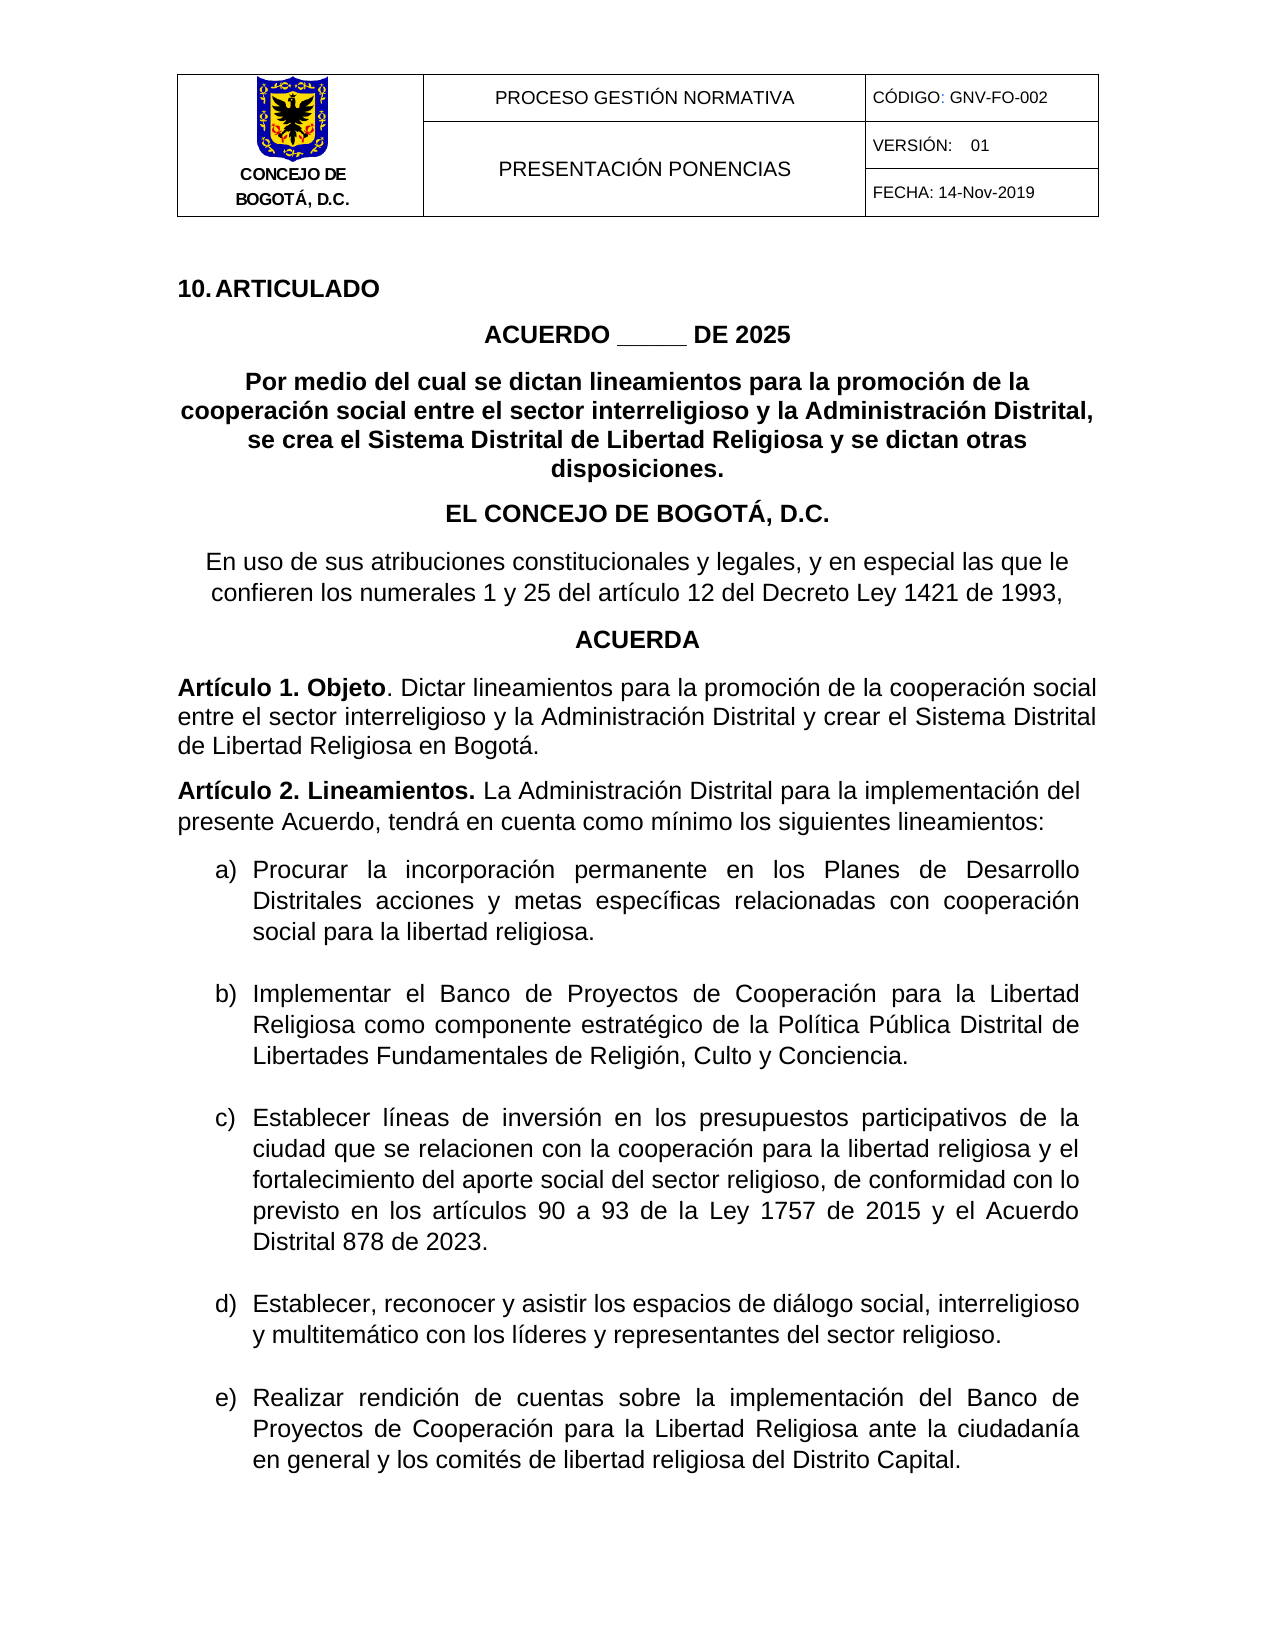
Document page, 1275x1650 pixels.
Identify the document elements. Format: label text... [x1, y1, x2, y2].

text ACUERDA [177, 625, 1098, 654]
list Realizar rendición de cuentas sobre la implementación del Banco de Proyectos de Cooperación para la Libertad Religiosa ante la ciudadanía en general y los comités de libertad religiosa del Distrito Capital. [215, 1382, 1081, 1473]
text EL CONCEJO DE BOGOTÁ, D.C. [177, 499, 1098, 528]
text Por medio del cual se dictan lineamientos para la promoción de la cooperación social entre el sector interreligioso y la Administración Distrital, se crea el Sistema Distrital de Libertad Religiosa y se dictan otras disposiciones. [177, 367, 1098, 482]
text Artículo 2. Lineamientos. La Administración Distrital para la implementación del presente Acuerdo, tendrá en cuenta como mínimo los siguientes lineamientos: [177, 776, 1081, 836]
list Establecer, reconocer y asistir los espacios de diálogo social, interreligioso y multitemático con los líderes y representantes del sector religioso. [215, 1289, 1081, 1349]
list Establecer líneas de inversión en los presupuestos participativos de la ciudad que se relacionen con la cooperación para la libertad religiosa y el fortalecimiento del aporte social del sector religioso, de conformidad con lo previsto en los artículos 90 a 93 de la Ley 1757 de 2015 y el Acuerdo Distrital 878 de 2023. [215, 1103, 1081, 1256]
list ARTICULADO [177, 274, 1098, 303]
text Artículo 1. Objeto. Dictar lineamientos para la promoción de la cooperación social entre el sector interreligioso y la Administración Distrital y crear el Sistema Distrital de Libertad Religiosa en Bogotá. [177, 673, 1098, 759]
text ACUERDO _____ DE 2025 [177, 319, 1098, 348]
text En uso de sus atribuciones constitucionales y legales, y en especial las que le confieren los numerales 1 y 25 del artículo 12 del Decreto Ley 1421 de 1993, [177, 547, 1098, 606]
list Procurar la incorporación permanente en los Planes de Desarrollo Distritales acciones y metas específicas relacionadas con cooperación social para la libertad religiosa. [215, 855, 1081, 946]
list Implementar el Banco de Proyectos de Cooperación para la Libertad Religiosa como componente estratégico de la Política Pública Distrital de Libertades Fundamentales de Religión, Culto y Conciencia. [215, 979, 1081, 1070]
